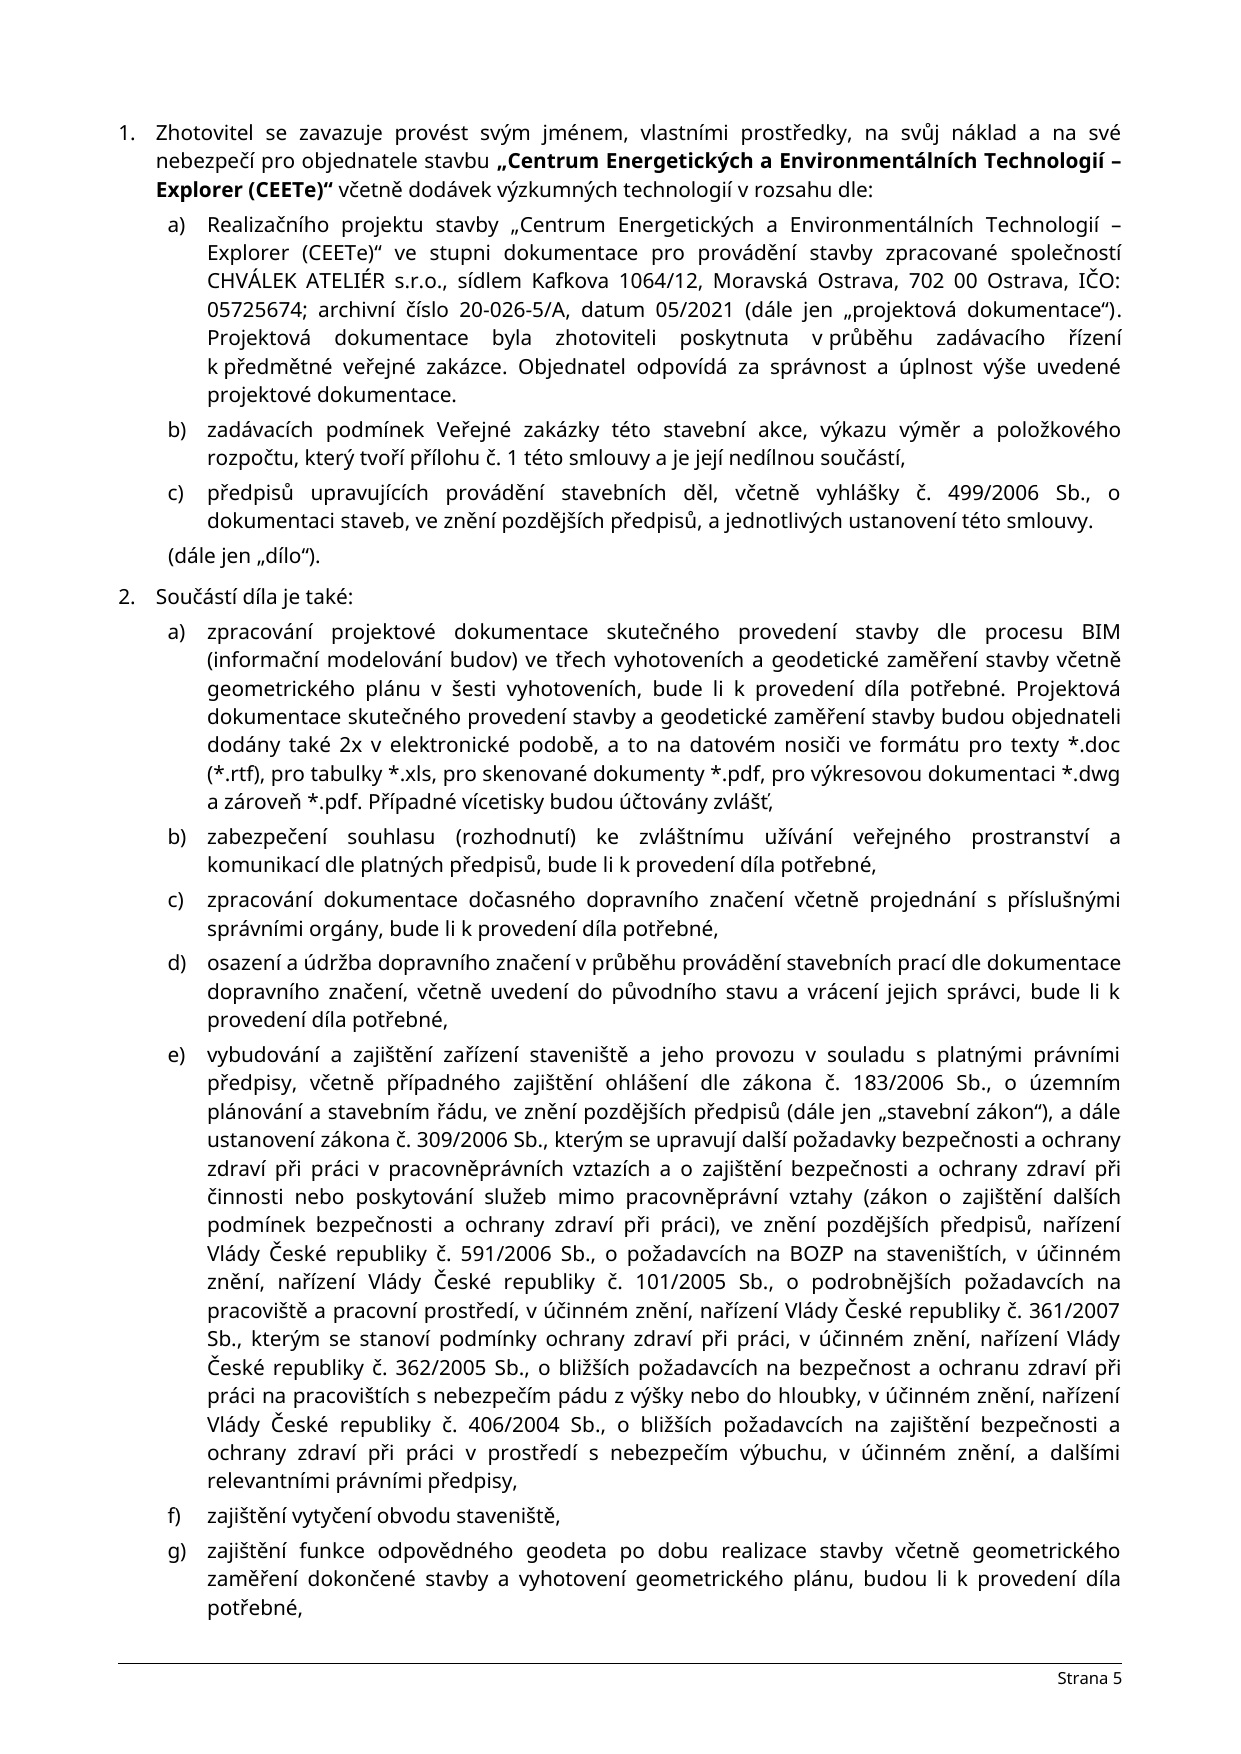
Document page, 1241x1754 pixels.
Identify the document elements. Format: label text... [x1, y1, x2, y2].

list osazení a údržba dopravního značení v průběhu provádění stavebních prací dle dokumentace dopravního značení, včetně uvedení do původního stavu a vrácení jejich správci, bude li k provedení díla potřebné, [167, 948, 1122, 1034]
list Součástí díla je také: [118, 582, 1122, 611]
list vybudování a zajištění zařízení staveniště a jeho provozu v souladu s platnými právními předpisy, včetně případného zajištění ohlášení dle zákona č. 183/2006 Sb., o územním plánování a stavebním řádu, ve znění pozdějších předpisů (dále jen „stavební zákon“), a dále ustanovení zákona č. 309/2006 Sb., kterým se upravují další požadavky bezpečnosti a ochrany zdraví při práci v pracovněprávních vztazích a o zajištění bezpečnosti a ochrany zdraví při činnosti nebo poskytování služeb mimo pracovněprávní vztahy (zákon o zajištění dalších podmínek bezpečnosti a ochrany zdraví při práci), ve znění pozdějších předpisů, nařízení Vlády České republiky č. 591/2006 Sb., o požadavcích na BOZP na staveništích, v účinném znění, nařízení Vlády České republiky č. 101/2005 Sb., o podrobnějších požadavcích na pracoviště a pracovní prostředí, v účinném znění, nařízení Vlády České republiky č. 361/2007 Sb., kterým se stanoví podmínky ochrany zdraví při práci, v účinném znění, nařízení Vlády České republiky č. 362/2005 Sb., o bližších požadavcích na bezpečnost a ochranu zdraví při práci na pracovištích s nebezpečím pádu z výšky nebo do hloubky, v účinném znění, nařízení Vlády České republiky č. 406/2004 Sb., o bližších požadavcích na zajištění bezpečnosti a ochrany zdraví při práci v prostředí s nebezpečím výbuchu, v účinném znění, a dalšími relevantními právními předpisy, [167, 1040, 1122, 1495]
text (dále jen „dílo“). [162, 541, 1122, 570]
list Zhotovitel se zavazuje provést svým jménem, vlastními prostředky, na svůj náklad a na své nebezpečí pro objednatele stavbu „Centrum Energetických a Environmentálních Technologií – Explorer (CEETe)“ včetně dodávek výzkumných technologií v rozsahu dle: [118, 118, 1122, 203]
list zajištění funkce odpovědného geodeta po dobu realizace stavby včetně geometrického zaměření dokončené stavby a vyhotovení geometrického plánu, budou li k provedení díla potřebné, [167, 1536, 1122, 1621]
list zadávacích podmínek Veřejné zakázky této stavební akce, výkazu výměr a položkového rozpočtu, který tvoří přílohu č. 1 této smlouvy a je její nedílnou součástí, [167, 415, 1122, 472]
list zajištění vytyčení obvodu staveniště, [167, 1501, 1122, 1530]
list Realizačního projektu stavby „Centrum Energetických a Environmentálních Technologií – Explorer (CEETe)“ ve stupni dokumentace pro provádění stavby zpracované společností CHVÁLEK ATELIÉR s.r.o., sídlem Kafkova 1064/12, Moravská Ostrava, 702 00 Ostrava, IČO: 05725674; archivní číslo 20-026-5/A, datum 05/2021 (dále jen „projektová dokumentace“). Projektová dokumentace byla zhotoviteli poskytnuta v průběhu zadávacího řízení k předmětné veřejné zakázce. Objednatel odpovídá za správnost a úplnost výše uvedené projektové dokumentace. [167, 210, 1122, 409]
list zabezpečení souhlasu (rozhodnutí) ke zvláštnímu užívání veřejného prostranství a komunikací dle platných předpisů, bude li k provedení díla potřebné, [167, 822, 1122, 879]
list zpracování projektové dokumentace skutečného provedení stavby dle procesu BIM (informační modelování budov) ve třech vyhotoveních a geodetické zaměření stavby včetně geometrického plánu v šesti vyhotoveních, bude li k provedení díla potřebné. Projektová dokumentace skutečného provedení stavby a geodetické zaměření stavby budou objednateli dodány také 2x v elektronické podobě, a to na datovém nosiči ve formátu pro texty *.doc (*.rtf), pro tabulky *.xls, pro skenované dokumenty *.pdf, pro výkresovou dokumentaci *.dwg a zároveň *.pdf. Případné vícetisky budou účtovány zvlášť, [167, 617, 1122, 816]
list zpracování dokumentace dočasného dopravního značení včetně projednání s příslušnými správními orgány, bude li k provedení díla potřebné, [167, 885, 1122, 942]
list předpisů upravujících provádění stavebních děl, včetně vyhlášky č. 499/2006 Sb., o dokumentaci staveb, ve znění pozdějších předpisů, a jednotlivých ustanovení této smlouvy. [167, 478, 1122, 535]
